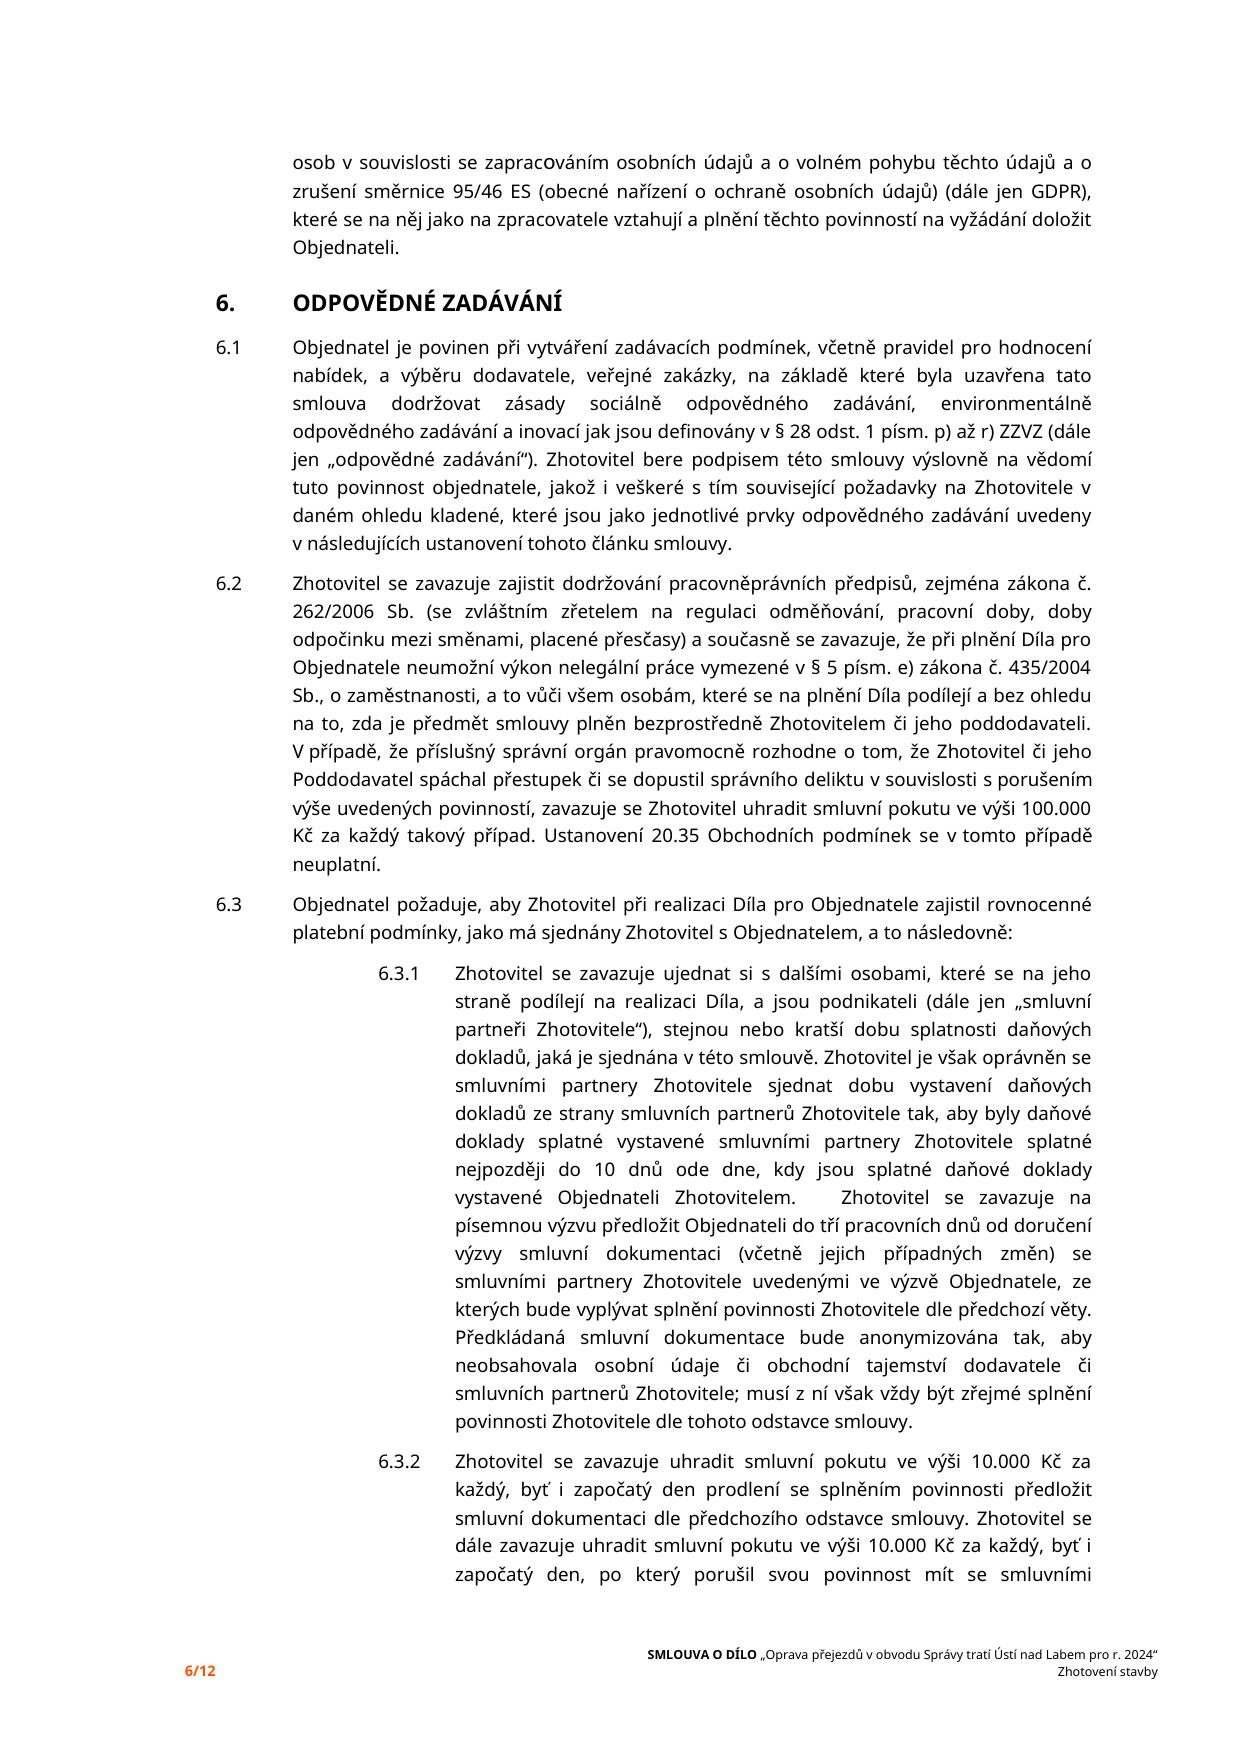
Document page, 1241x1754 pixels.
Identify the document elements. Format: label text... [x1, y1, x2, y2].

text Objednatel požaduje, aby Zhotovitel při realizaci Díla pro Objednatele zajistil rovnocenné platební podmínky, jako má sjednány Zhotovitel s Objednatelem, a to následovně: [216, 891, 1093, 945]
text ODPOVĚDNÉ ZADÁVÁNÍ [216, 287, 1093, 318]
text Zhotovitel se zavazuje zajistit dodržování pracovněprávních předpisů, zejména zákona č. 262/2006 Sb. (se zvláštním zřetelem na regulaci odměňování, pracovní doby, doby odpočinku mezi směnami, placené přesčasy) a současně se zavazuje, že při plnění Díla pro Objednatele neumožní výkon nelegální práce vymezené v § 5 písm. e) zákona č. 435/2004 Sb., o zaměstnanosti, a to vůči všem osobám, které se na plnění Díla podílejí a bez ohledu na to, zda je předmět smlouvy plněn bezprostředně Zhotovitelem či jeho poddodavateli. V případě, že příslušný správní orgán pravomocně rozhodne o tom, že Zhotovitel či jeho Poddodavatel spáchal přestupek či se dopustil správního deliktu v souvislosti s porušením výše uvedených povinností, zavazuje se Zhotovitel uhradit smluvní pokutu ve výši 100.000 Kč za každý takový případ. Ustanovení 20.35 Obchodních podmínek se v tomto případě neuplatní. [216, 571, 1093, 876]
text Zhotovitel se zavazuje ujednat si s dalšími osobami, které se na jeho straně podílejí na realizaci Díla, a jsou podnikateli (dále jen „smluvní partneři Zhotovitele“), stejnou nebo kratší dobu splatnosti daňových dokladů, jaká je sjednána v této smlouvě. Zhotovitel je však oprávněn se smluvními partnery Zhotovitele sjednat dobu vystavení daňových dokladů ze strany smluvních partnerů Zhotovitele tak, aby byly daňové doklady splatné vystavené smluvními partnery Zhotovitele splatné nejpozději do 10 dnů ode dne, kdy jsou splatné daňové doklady vystavené Objednateli Zhotovitelem. Zhotovitel se zavazuje na písemnou výzvu předložit Objednateli do tří pracovních dnů od doručení výzvy smluvní dokumentaci (včetně jejich případných změn) se smluvními partnery Zhotovitele uvedenými ve výzvě Objednatele, ze kterých bude vyplývat splnění povinnosti Zhotovitele dle předchozí věty. Předkládaná smluvní dokumentace bude anonymizována tak, aby neobsahovala osobní údaje či obchodní tajemství dodavatele či smluvních partnerů Zhotovitele; musí z ní však vždy být zřejmé splnění povinnosti Zhotovitele dle tohoto odstavce smlouvy. [378, 960, 1093, 1434]
text Objednatel je povinen při vytváření zadávacích podmínek, včetně pravidel pro hodnocení nabídek, a výběru dodavatele, veřejné zakázky, na základě které byla uzavřena tato smlouva dodržovat zásady sociálně odpovědného zadávání, environmentálně odpovědného zadávání a inovací jak jsou definovány v § 28 odst. 1 písm. p) až r) ZZVZ (dále jen „odpovědné zadávání“). Zhotovitel bere podpisem této smlouvy výslovně na vědomí tuto povinnost objednatele, jakož i veškeré s tím související požadavky na Zhotovitele v daném ohledu kladené, které jsou jako jednotlivé prvky odpovědného zadávání uvedeny v následujících ustanovení tohoto článku smlouvy. [216, 334, 1093, 556]
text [216, 147, 1093, 259]
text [378, 1449, 1093, 1586]
